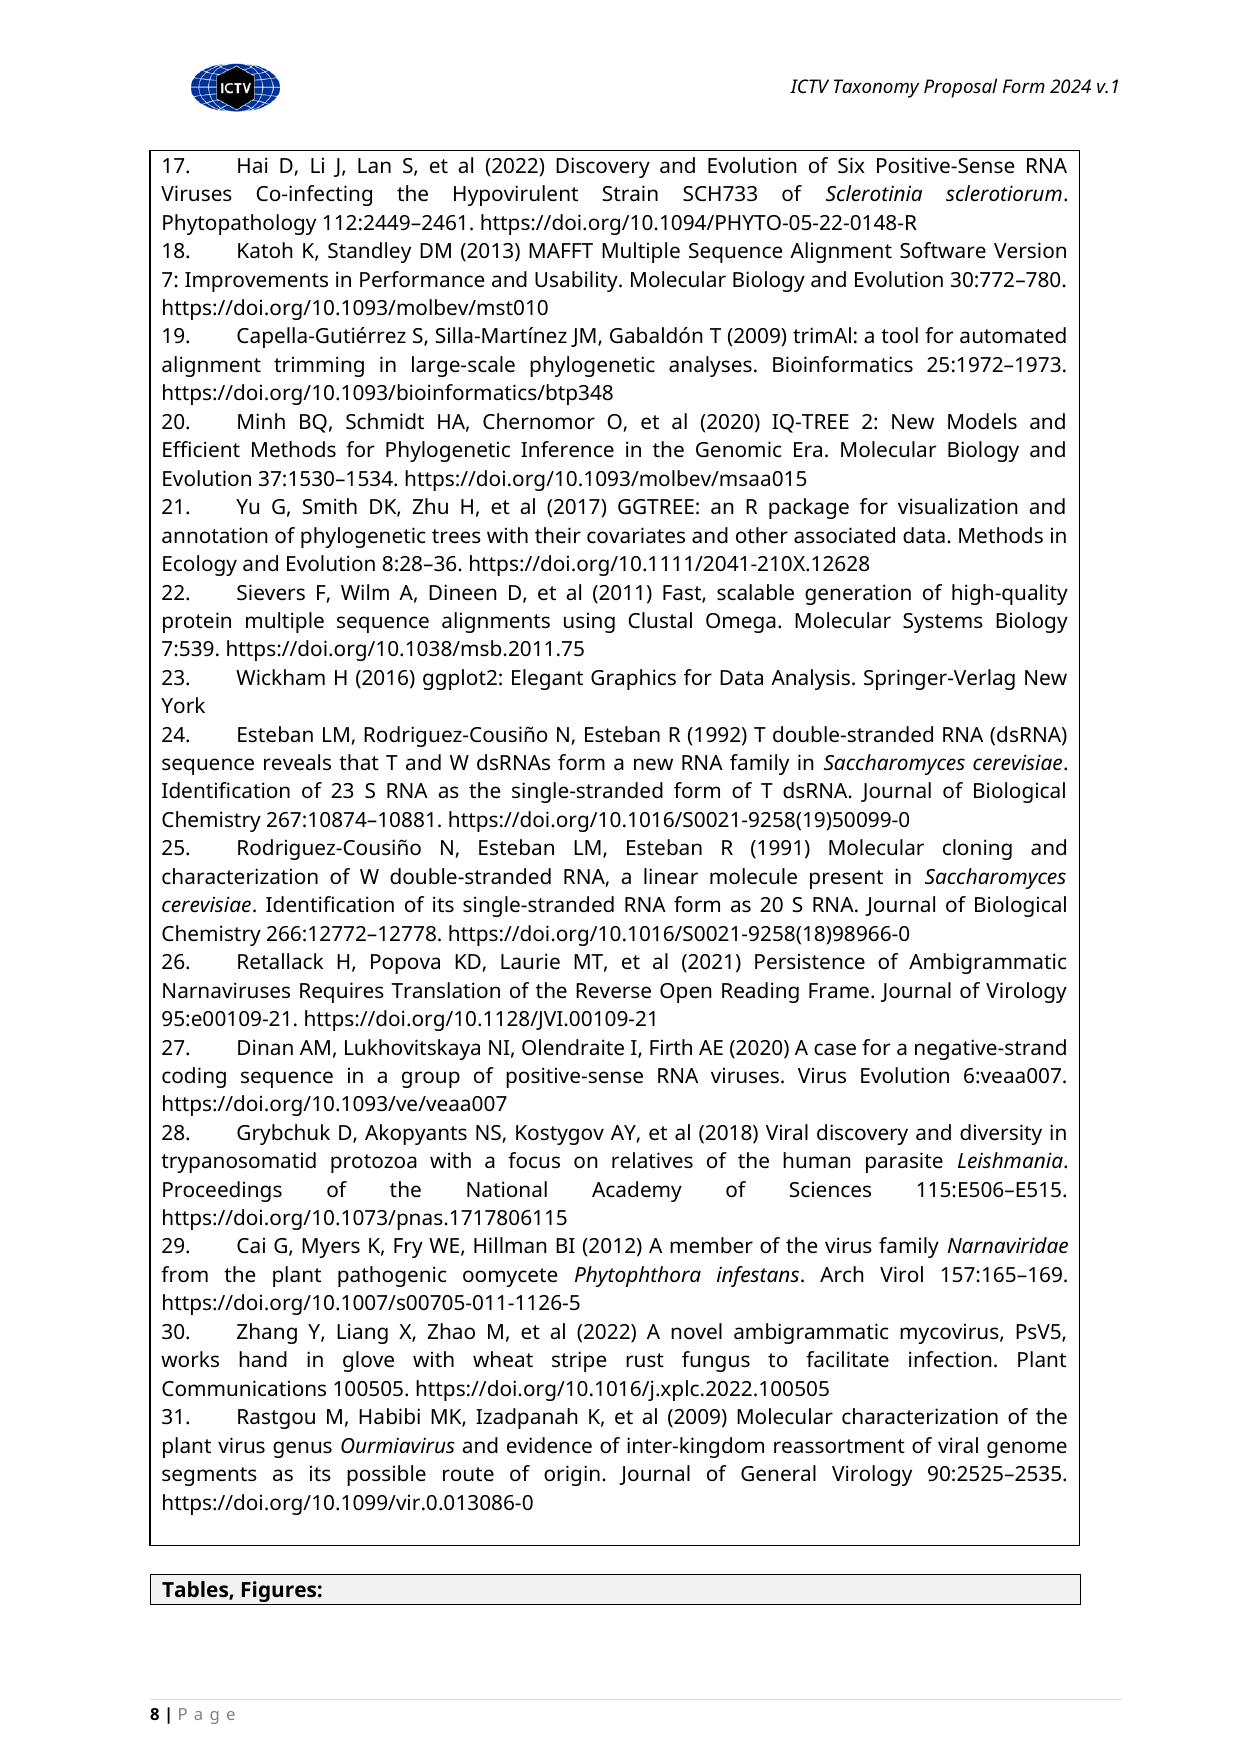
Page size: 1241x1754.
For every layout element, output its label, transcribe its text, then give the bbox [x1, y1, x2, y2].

picture [190, 56, 282, 113]
table_header Tables, Figures: [151, 1575, 1080, 1604]
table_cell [151, 151, 1079, 1544]
